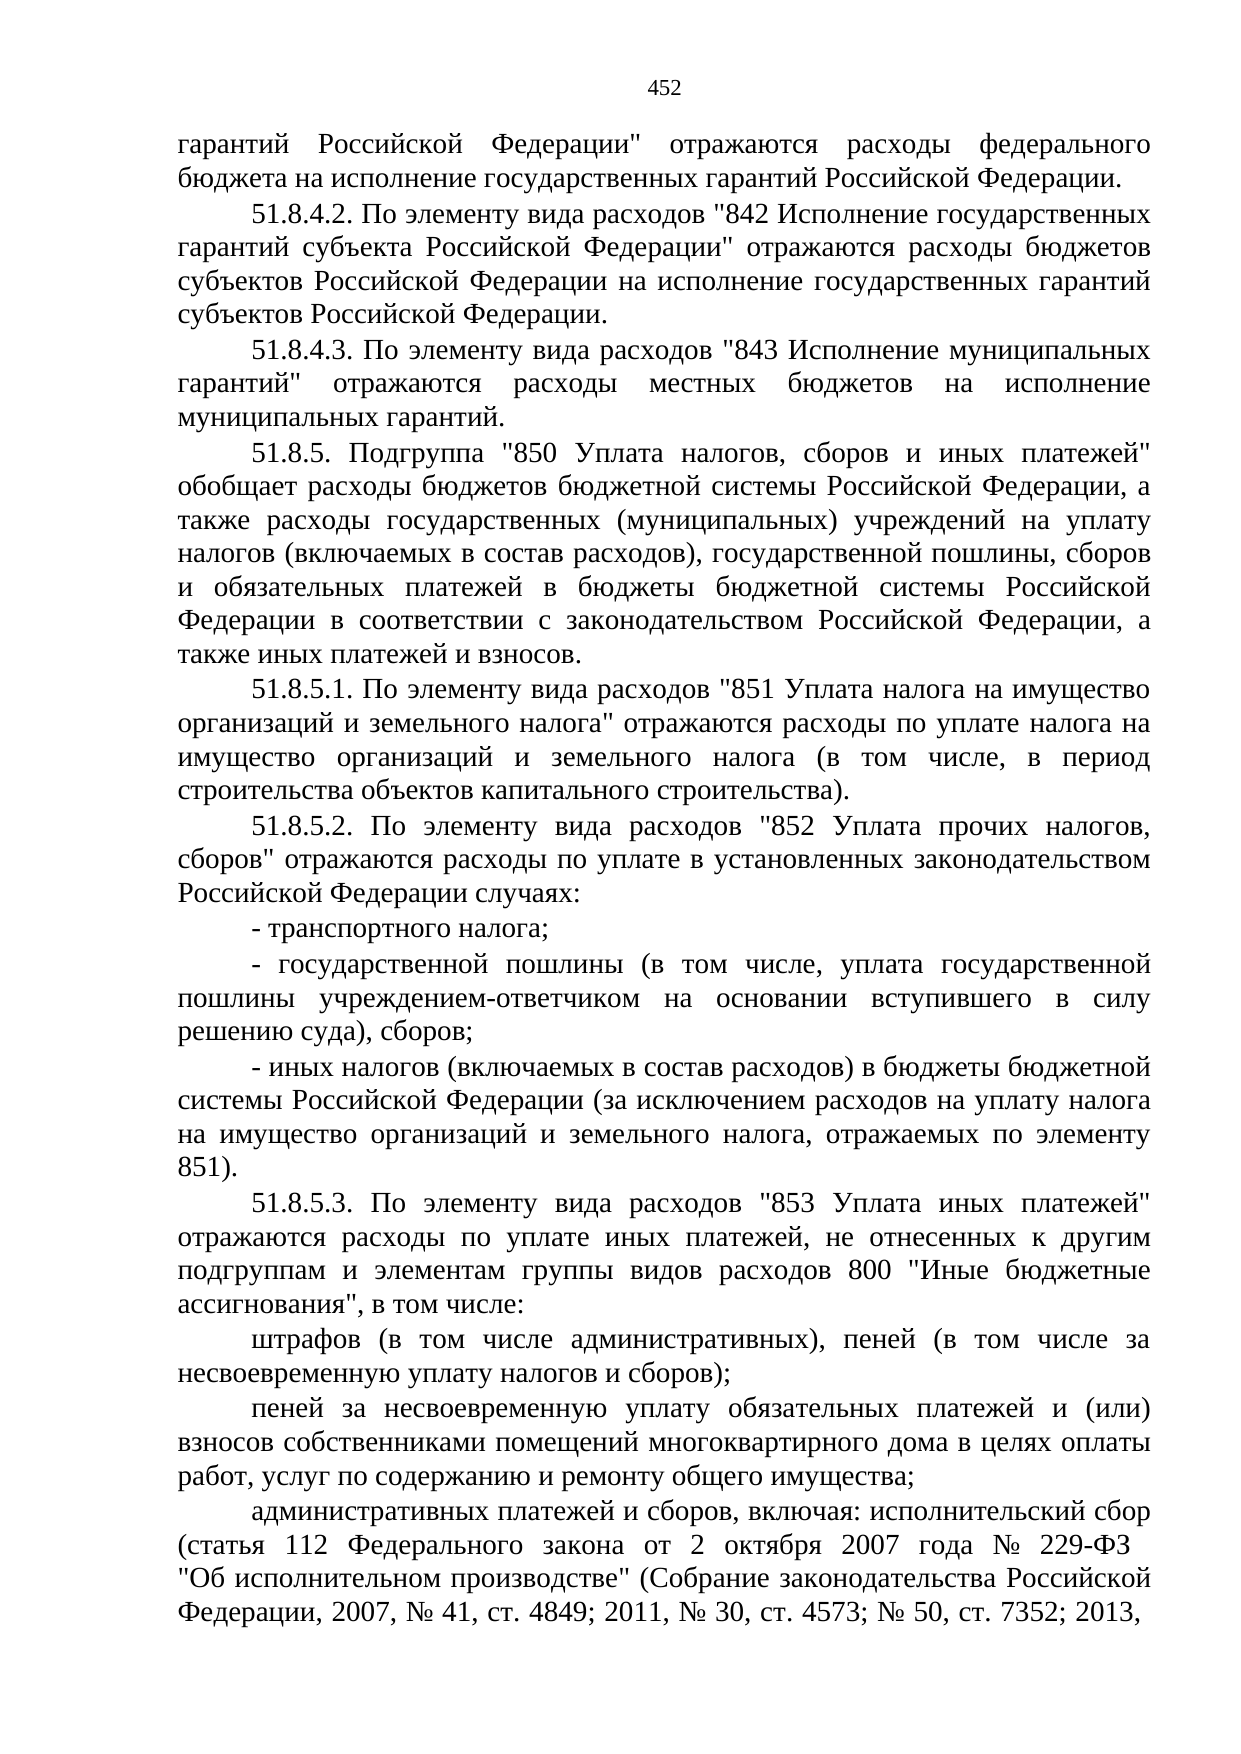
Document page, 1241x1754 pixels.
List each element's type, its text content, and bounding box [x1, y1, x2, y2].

text 51.8.5. Подгруппа "850 Уплата налогов, сборов и иных платежей" обобщает расходы бюджетов бюджетной системы Российской Федерации, а также расходы государственных (муниципальных) учреждений на уплату налогов (включаемых в состав расходов), государственной пошлины, сборов и обязательных платежей в бюджеты бюджетной системы Российской Федерации в соответствии с законодательством Российской Федерации, а также иных платежей и взносов. [177, 435, 1152, 669]
text 51.8.5.2. По элементу вида расходов "852 Уплата прочих налогов, сборов" отражаются расходы по уплате в установленных законодательством Российской Федерации случаях: [177, 808, 1152, 908]
text штрафов (в том числе административных), пеней (в том числе за несвоевременную уплату налогов и сборов); [177, 1321, 1152, 1388]
text 51.8.4.2. По элементу вида расходов "842 Исполнение государственных гарантий субъекта Российской Федерации" отражаются расходы бюджетов субъектов Российской Федерации на исполнение государственных гарантий субъектов Российской Федерации. [177, 196, 1152, 330]
text пеней за несвоевременную уплату обязательных платежей и (или) взносов собственниками помещений многоквартирного дома в целях оплаты работ, услуг по содержанию и ремонту общего имущества; [177, 1391, 1152, 1491]
text 51.8.5.3. По элементу вида расходов "853 Уплата иных платежей" отражаются расходы по уплате иных платежей, не отнесенных к другим подгруппам и элементам группы видов расходов 800 "Иные бюджетные ассигнования", в том числе: [177, 1185, 1152, 1319]
text - государственной пошлины (в том числе, уплата государственной пошлины учреждением-ответчиком на основании вступившего в силу решению суда), сборов; [177, 946, 1152, 1047]
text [177, 1493, 1152, 1627]
text 51.8.4.3. По элементу вида расходов "843 Исполнение муниципальных гарантий" отражаются расходы местных бюджетов на исполнение муниципальных гарантий. [177, 332, 1152, 433]
text - транспортного налога; [177, 911, 1152, 944]
text - иных налогов (включаемых в состав расходов) в бюджеты бюджетной системы Российской Федерации (за исключением расходов на уплату налога на имущество организаций и земельного налога, отражаемых по элементу 851). [177, 1049, 1152, 1183]
text 51.8.5.1. По элементу вида расходов "851 Уплата налога на имущество организаций и земельного налога" отражаются расходы по уплате налога на имущество организаций и земельного налога (в том числе, в период строительства объектов капитального строительства). [177, 672, 1152, 806]
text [177, 127, 1152, 194]
